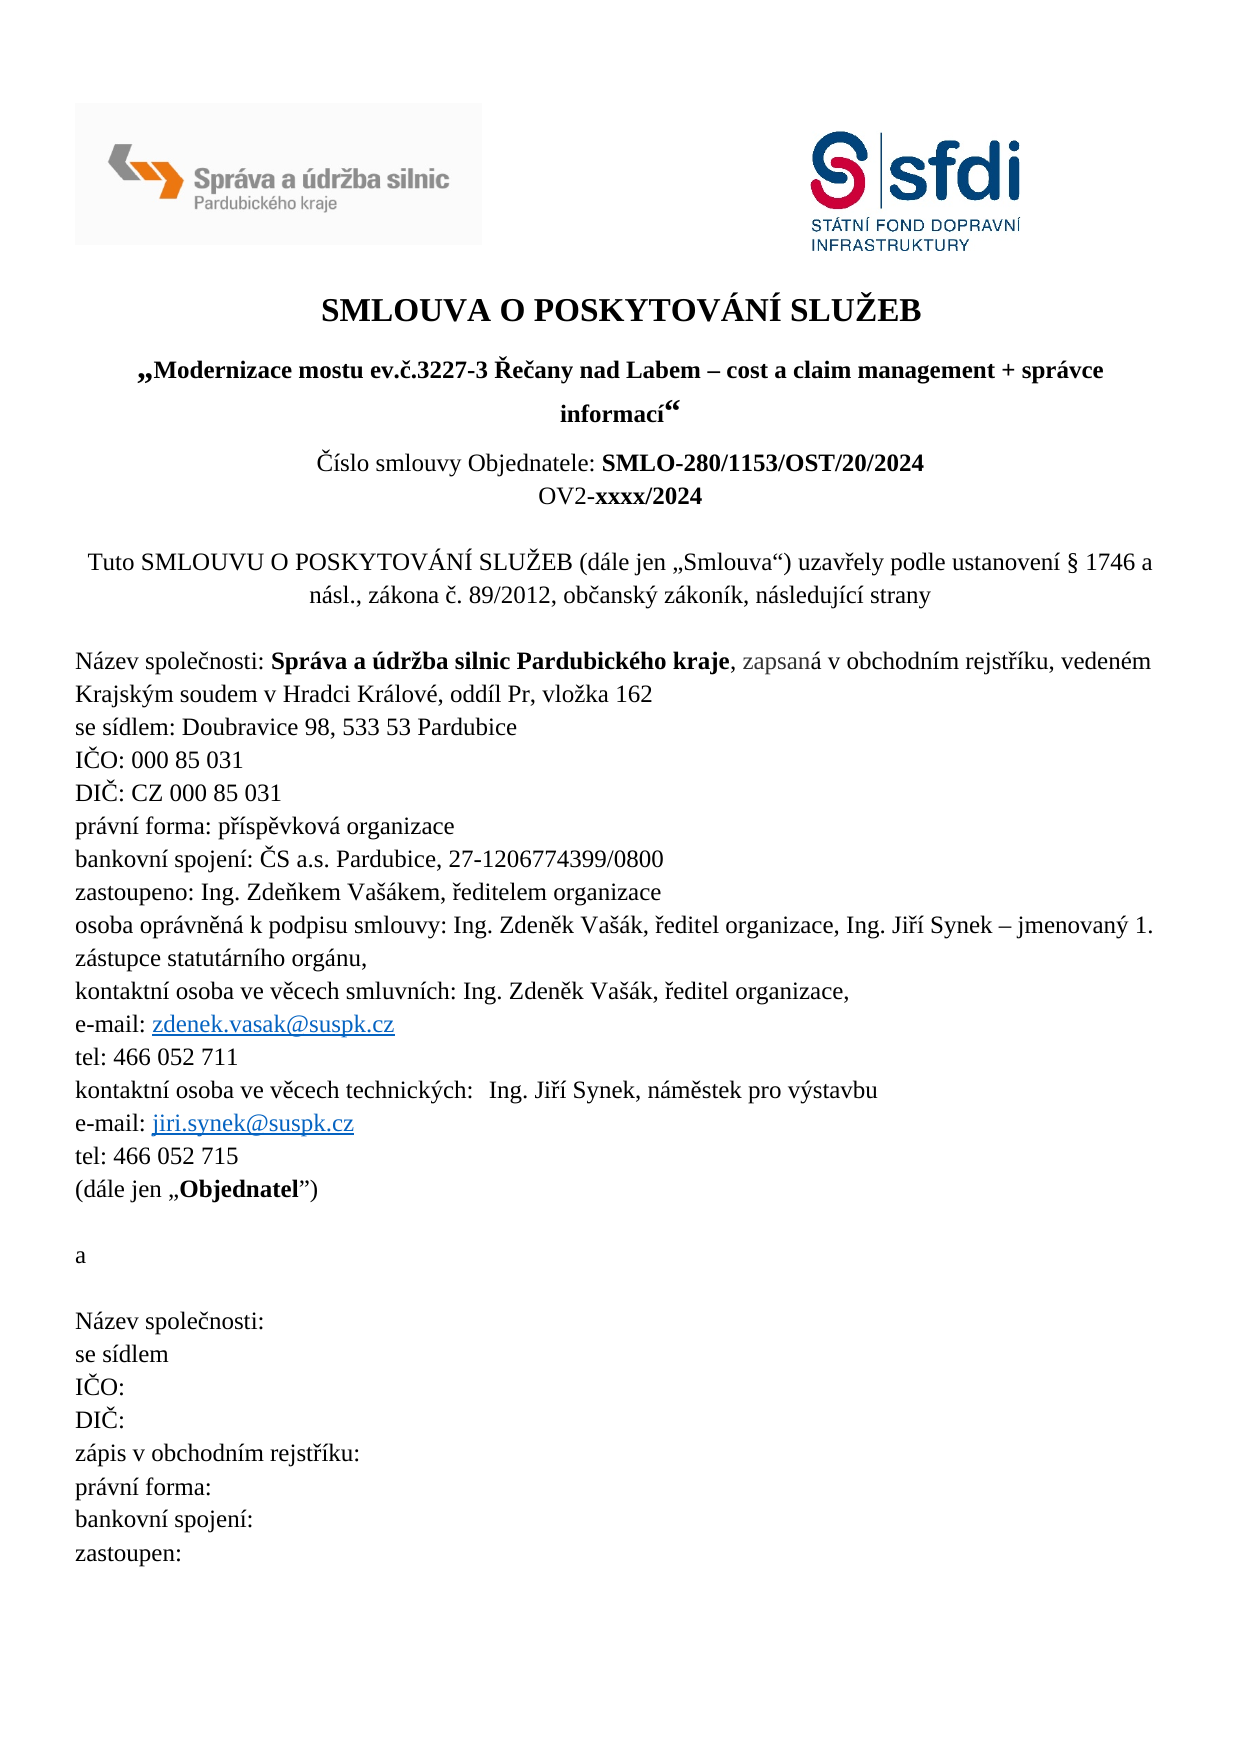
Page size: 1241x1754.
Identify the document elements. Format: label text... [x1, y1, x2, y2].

text IČO: 000 85 031 [75, 745, 1165, 774]
text bankovní spojení: [75, 1504, 1165, 1533]
text zastoupen: [75, 1538, 1165, 1566]
text IČO: [75, 1372, 1165, 1401]
text e-mail: zdenek.vasak@suspk.cz [75, 1009, 1165, 1038]
text právní forma: [75, 1472, 1165, 1500]
text e-mail: jiri.synek@suspk.cz [75, 1108, 1165, 1137]
text Číslo smlouvy Objednatele: SMLO-280/1153/OST/20/2024 [75, 448, 1165, 477]
text OV2-xxxx/2024 [75, 481, 1165, 510]
picture [75, 103, 482, 245]
text právní forma: příspěvková organizace [75, 811, 1165, 840]
text se sídlem [75, 1339, 1165, 1368]
text zápis v obchodním rejstříku: [75, 1438, 1165, 1467]
text Název společnosti: Správa a údržba silnic Pardubického kraje, zapsaná v obchodním rejstříku, vedeném Krajským soudem v Hradci Králové, oddíl Pr, vložka 162 [75, 646, 1165, 708]
text Název společnosti: [75, 1306, 1165, 1335]
text zastoupeno: Ing. Zdeňkem Vašákem, ředitelem organizace [75, 877, 1165, 906]
text Tuto SMLOUVU O POSKYTOVÁNÍ SLUŽEB (dále jen „Smlouva“) uzavřely podle ustanovení § 1746 a násl., zákona č. 89/2012, občanský zákoník, následující strany [75, 547, 1165, 609]
text SMLOUVA O POSKYTOVÁNÍ SLUŽEB [75, 291, 1168, 329]
text tel: 466 052 715 [75, 1141, 1165, 1170]
text DIČ: CZ 000 85 031 [75, 778, 1165, 807]
text se sídlem: Doubravice 98, 533 53 Pardubice [75, 712, 1165, 741]
picture [810, 130, 1021, 251]
text (dále jen „Objednatel”) [75, 1174, 1165, 1203]
text bankovní spojení: ČS a.s. Pardubice, 27-1206774399/0800 [75, 844, 1165, 873]
text kontaktní osoba ve věcech technických: Ing. Jiří Synek, náměstek pro výstavbu [75, 1075, 1165, 1104]
text a [75, 1240, 1165, 1269]
text osoba oprávněná k podpisu smlouvy: Ing. Zdeněk Vašák, ředitel organizace, Ing. Jiří Synek – jmenovaný 1. zástupce statutárního orgánu, [75, 910, 1165, 972]
text kontaktní osoba ve věcech smluvních: Ing. Zdeněk Vašák, ředitel organizace, [75, 976, 1165, 1005]
text tel: 466 052 711 [75, 1042, 1165, 1071]
text DIČ: [75, 1406, 1165, 1434]
text „Modernizace mostu ev.č.3227-3 Řečany nad Labem – cost a claim management + správce informací“ [75, 347, 1165, 430]
